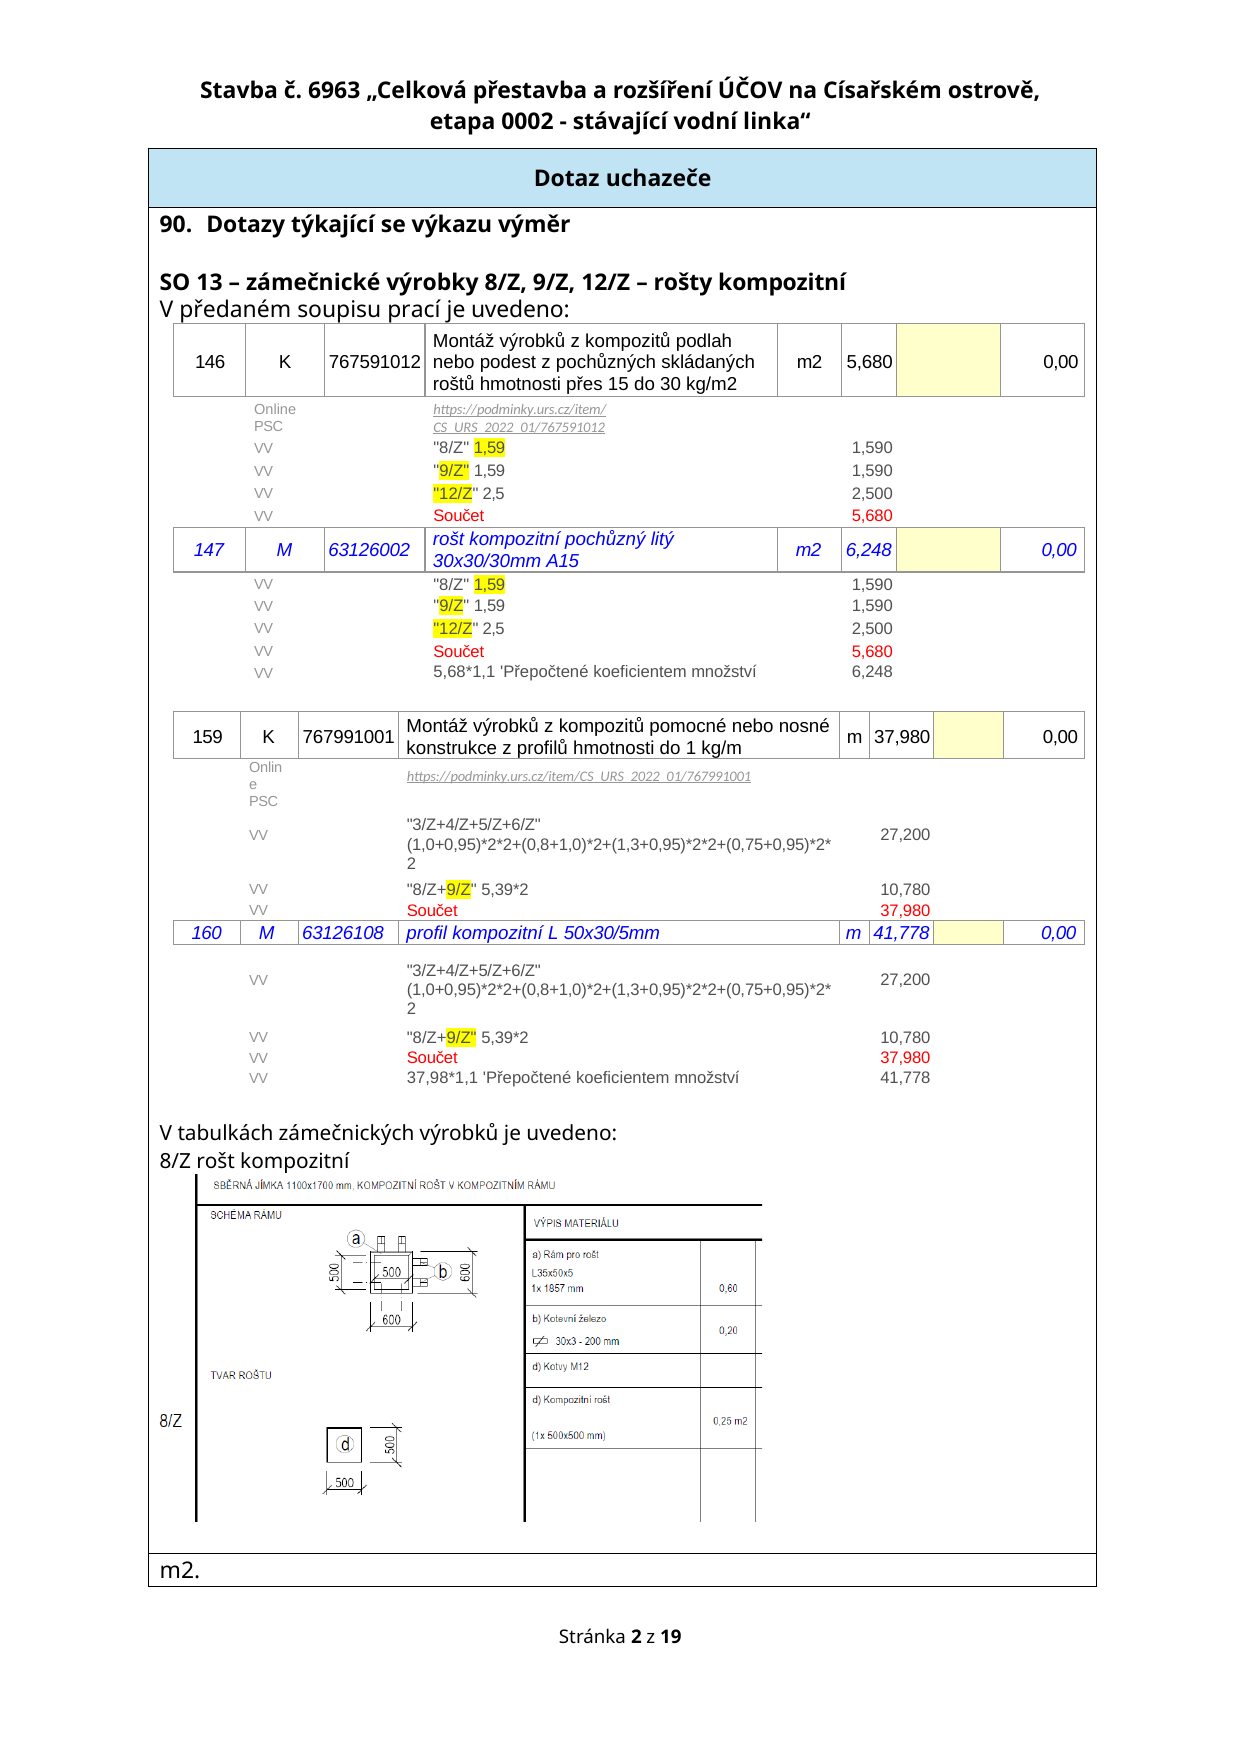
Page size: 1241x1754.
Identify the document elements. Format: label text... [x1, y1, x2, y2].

table_header Dotaz uchazeče [149, 149, 1096, 207]
table_cell V PD jsou uvedeny rozměry 500 x 500 = 0,25 m2 mm. Ve VV je uvedeno množství 1,59 m2. 9/Z ŽEBŘIK S VYSUVNYMI MADLY VŠECHNY PRVKY BUDOU ŽAROVĚ POZINKOVANY, OCEL ŘADY S355 Prvek 9/z není rošt kompozitní v položce 146 a 147. 12/Z - ZÁCHYTNÝ SYSTÉM 12/Z není výrobek rošt kompozitní v položce 146 a 147. Žádáme o provedení opravy v soupise prací v souladu s předanou projektovou dokumentací. Žádáme o rozdělení položek podle jejich typů s uvedením správných výměr množství pro možnost ocenění. [149, 1554, 1096, 1586]
picture [159, 1174, 763, 1522]
